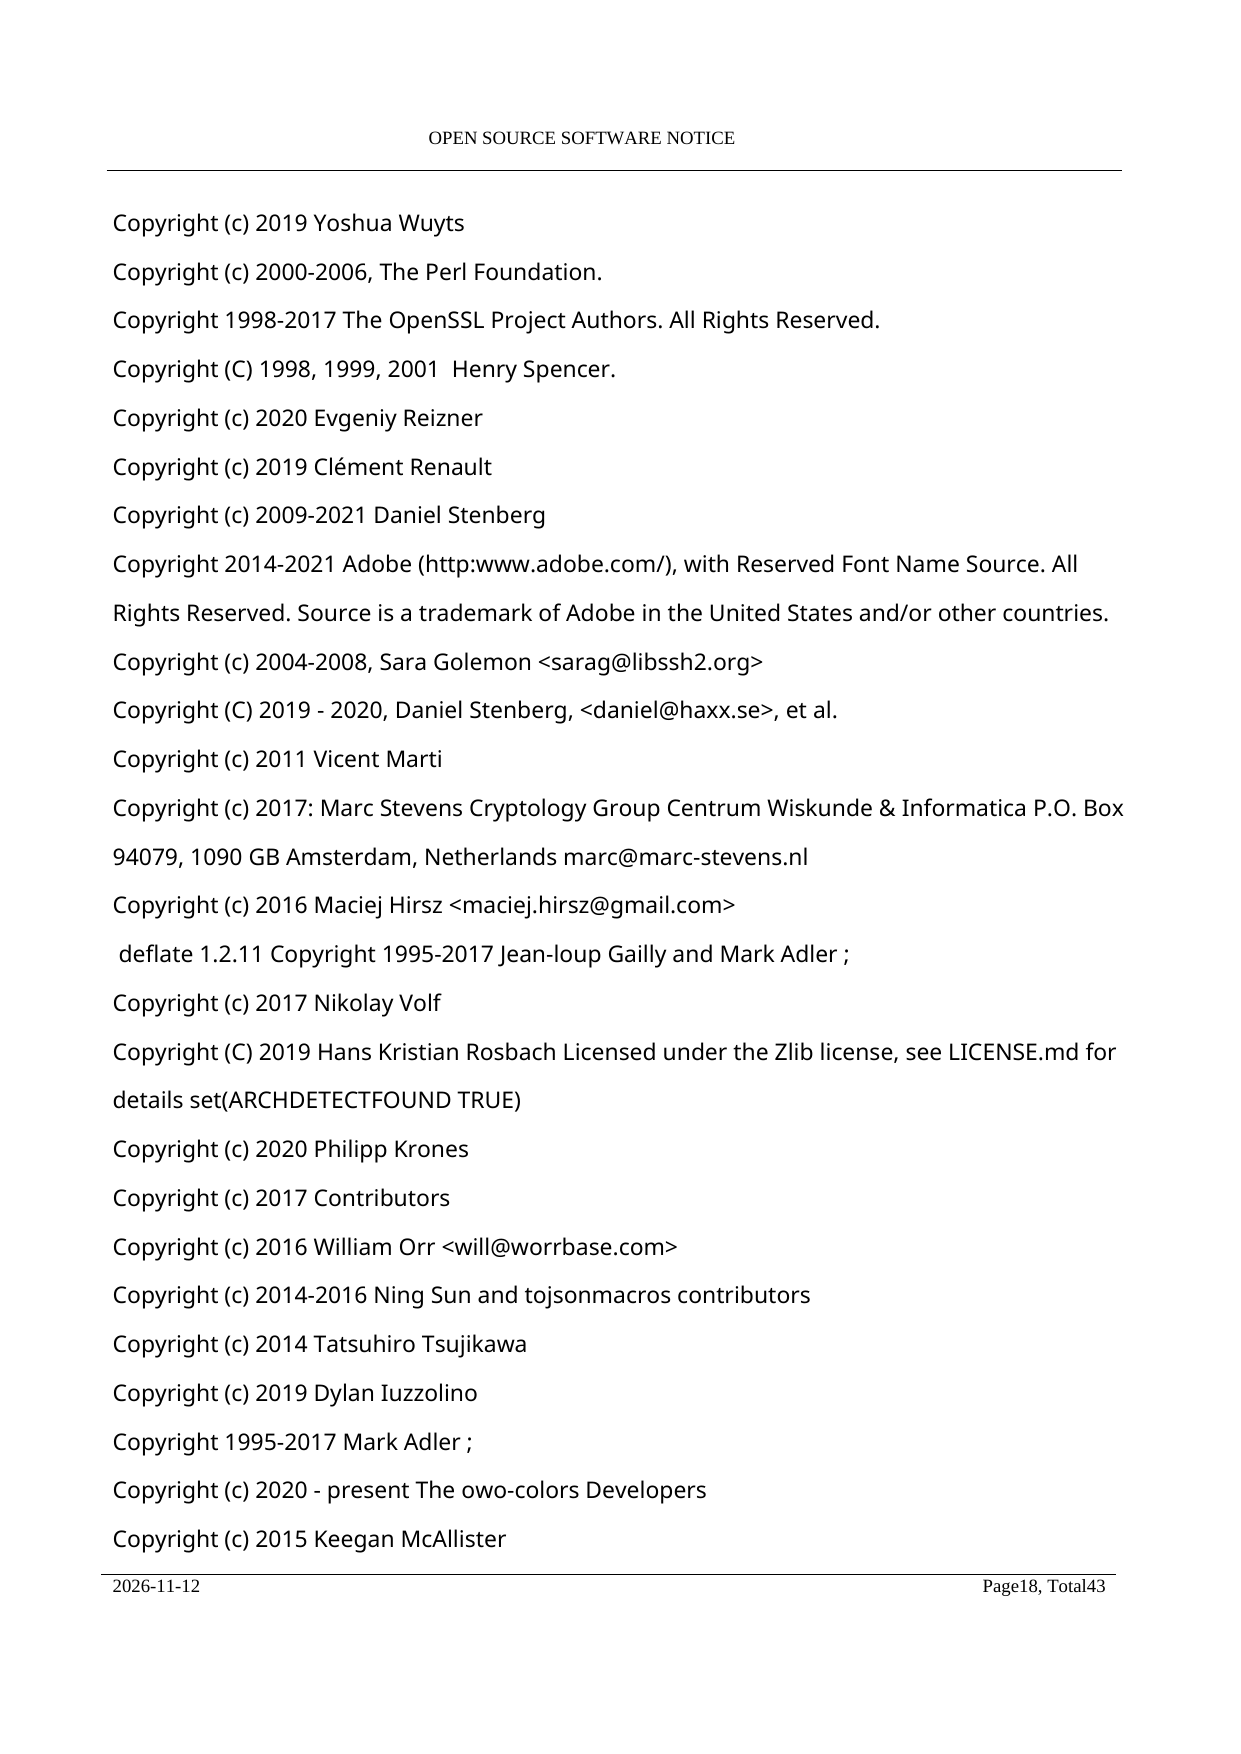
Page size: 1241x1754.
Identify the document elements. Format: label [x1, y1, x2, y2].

text [112, 206, 1128, 1555]
